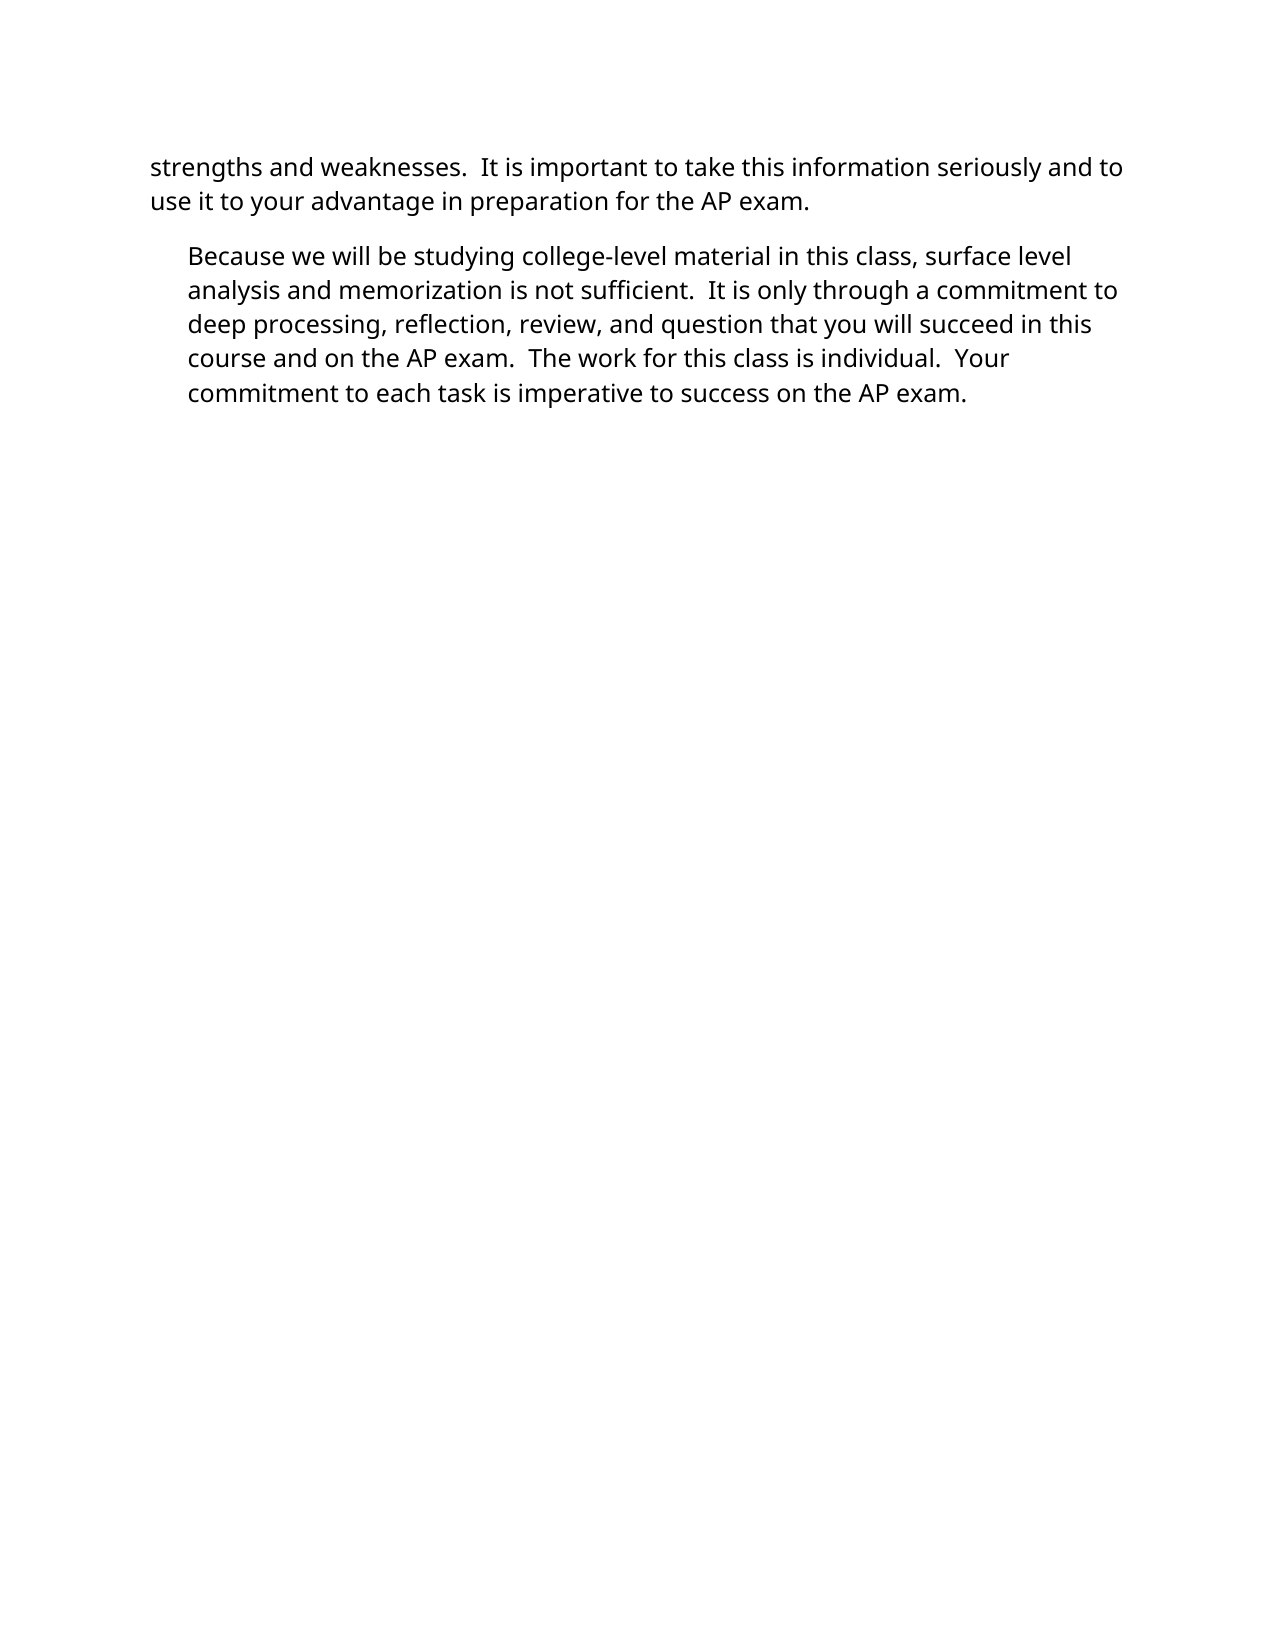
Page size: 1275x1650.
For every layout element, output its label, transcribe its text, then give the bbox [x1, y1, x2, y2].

text Because we will be studying college-level material in this class, surface level analysis and memorization is not sufficient. It is only through a commitment to deep processing, reflection, review, and question that you will succeed in this course and on the AP exam. The work for this class is individual. Your commitment to each task is imperative to success on the AP exam. [187, 239, 1125, 409]
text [150, 150, 1125, 218]
